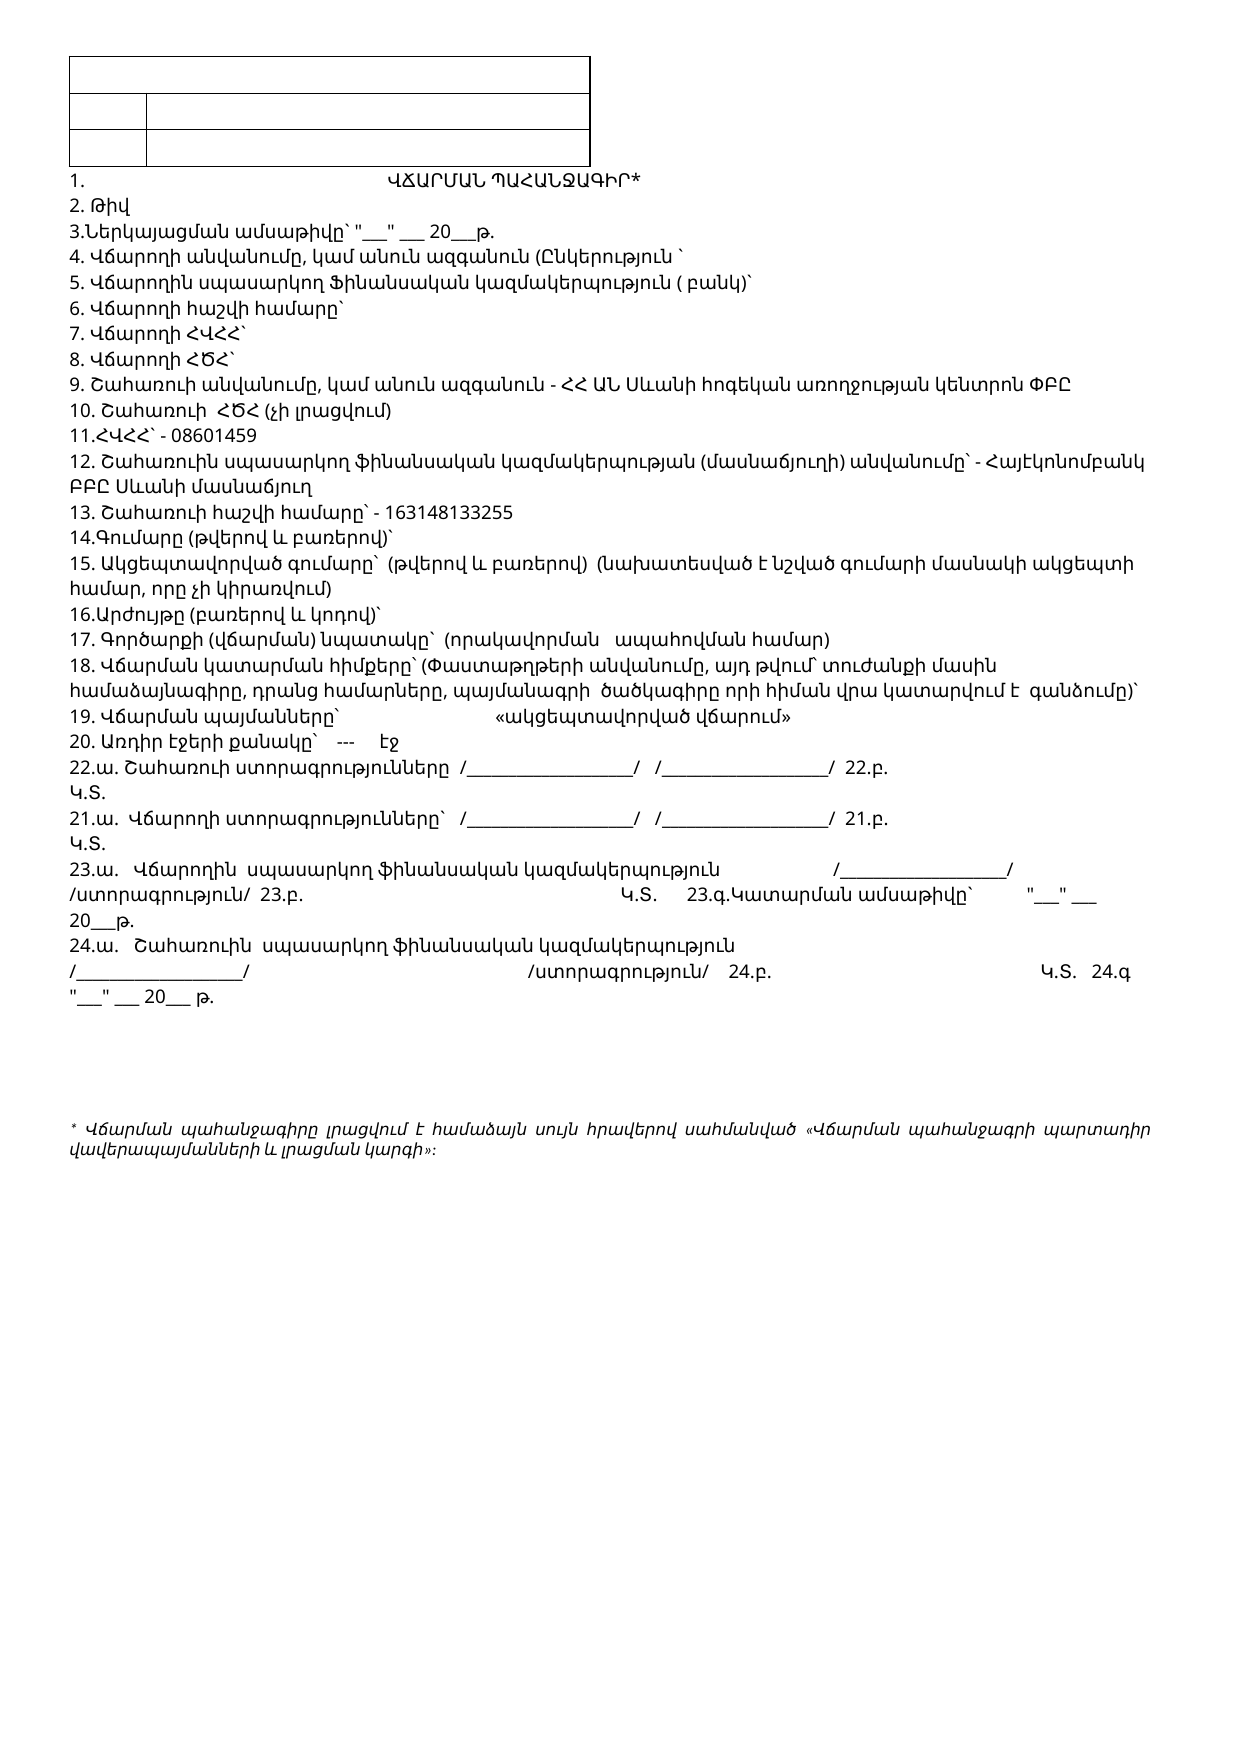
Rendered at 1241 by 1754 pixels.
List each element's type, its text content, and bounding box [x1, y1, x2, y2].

text * Վճարման պահանջագիրը լրացվում է համաձայն սույն հրավերով սահմանված «Վճարման պահանջագրի պարտադիր վավերապայմանների և լրացման կարգի»: [69, 1119, 1152, 1160]
